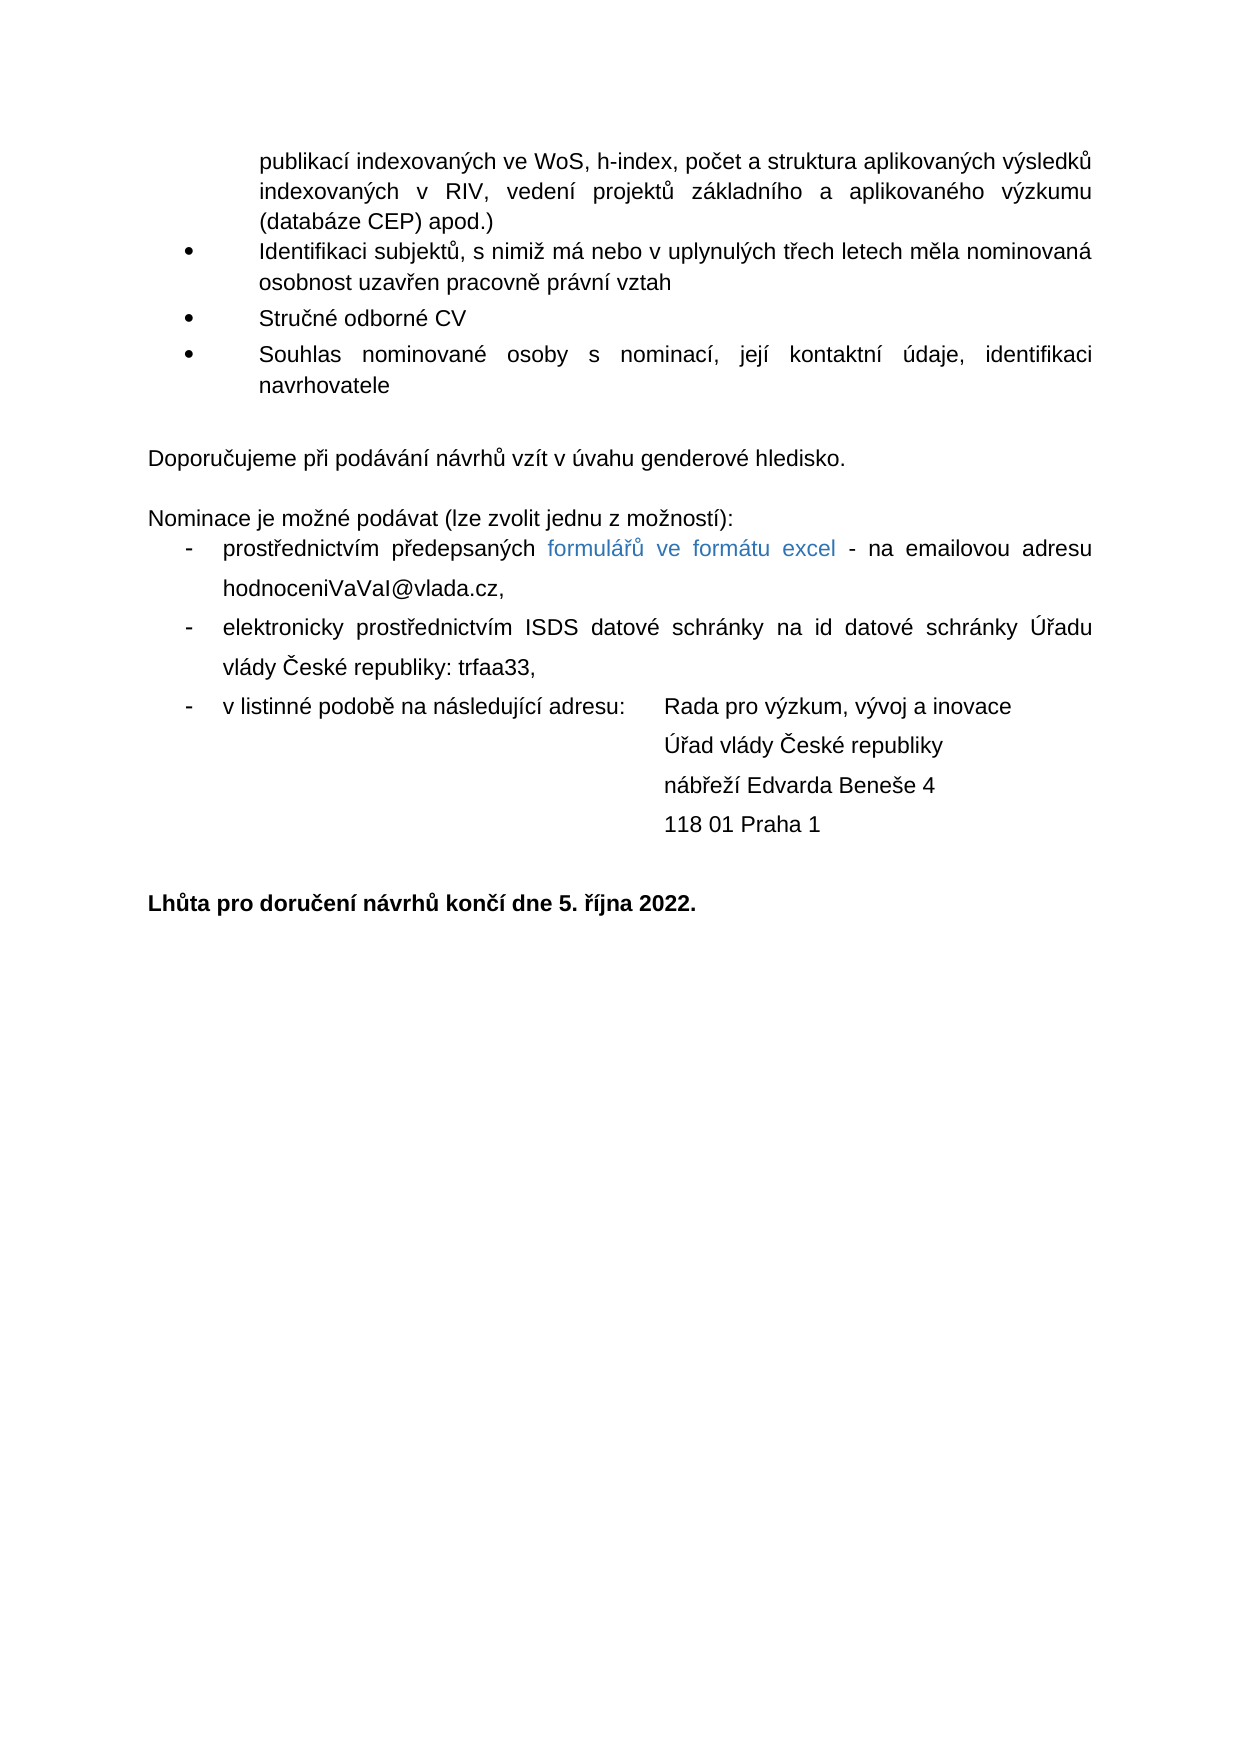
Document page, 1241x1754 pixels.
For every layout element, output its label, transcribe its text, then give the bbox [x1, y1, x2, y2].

list 118 01 Praha 1 [591, 811, 1093, 838]
list v listinné podobě na následující adresu: Rada pro výzkum, vývoj a inovace [185, 693, 1093, 719]
list Identifikaci subjektů, s nimiž má nebo v uplynulých třech letech měla nominovaná osobnost uzavřen pracovně právní vztah [185, 238, 1093, 295]
list Souhlas nominované osoby s nominací, její kontaktní údaje, identifikaci navrhovatele [185, 341, 1093, 398]
list elektronicky prostřednictvím ISDS datové schránky na id datové schránky Úřadu vlády České republiky: trfaa33, [185, 614, 1093, 680]
list Stručné odborné CV [185, 305, 1093, 331]
text Doporučujeme při podávání návrhů vzít v úvahu genderové hledisko. [148, 444, 1093, 471]
list prostřednictvím předepsaných formulářů ve formátu excel - na emailovou adresu hodnoceniVaVaI@vlada.cz, [185, 535, 1093, 601]
list Úřad vlády České republiky [591, 732, 1093, 759]
text Lhůta pro doručení návrhů končí dne 5. října 2022. [148, 890, 1093, 917]
list nábřeží Edvarda Beneše 4 [591, 772, 1093, 798]
text Nominace je možné podávat (lze zvolit jednu z možností): [148, 505, 1093, 531]
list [185, 148, 1093, 234]
